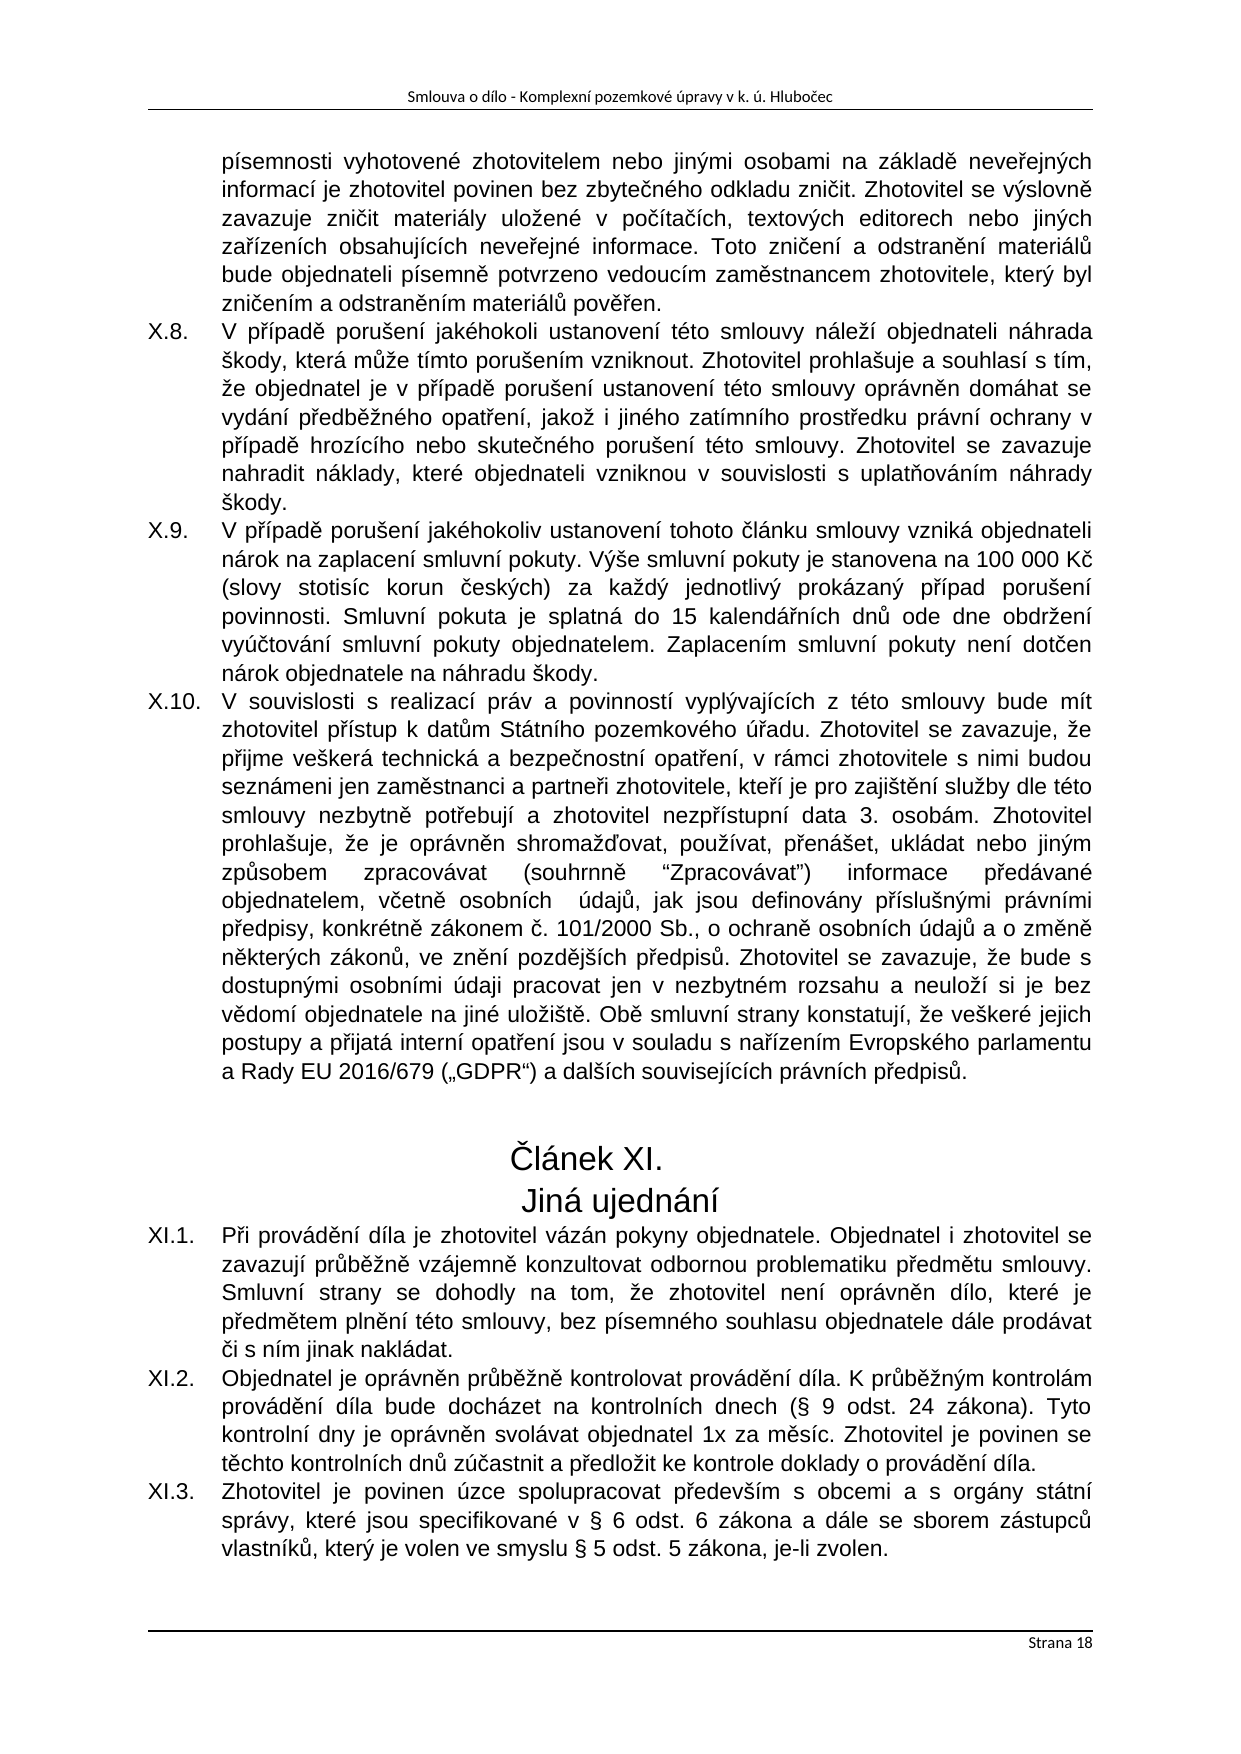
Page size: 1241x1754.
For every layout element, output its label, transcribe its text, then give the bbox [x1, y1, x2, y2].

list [148, 148, 1093, 316]
list V případě porušení jakéhokoli ustanovení této smlouvy náleží objednateli náhrada škody, která může tímto porušením vzniknout. Zhotovitel prohlašuje a souhlasí s tím, že objednatel je v případě porušení ustanovení této smlouvy oprávněn domáhat se vydání předběžného opatření, jakož i jiného zatímního prostředku právní ochrany v případě hrozícího nebo skutečného porušení této smlouvy. Zhotovitel se zavazuje nahradit náklady, které objednateli vzniknou v souvislosti s uplatňováním náhrady škody. [148, 318, 1093, 515]
list V případě porušení jakéhokoliv ustanovení tohoto článku smlouvy vzniká objednateli nárok na zaplacení smluvní pokuty. Výše smluvní pokuty je stanovena na 100 000 Kč (slovy stotisíc korun českých) za každý jednotlivý prokázaný případ porušení povinnosti. Smluvní pokuta je splatná do 15 kalendářních dnů ode dne obdržení vyúčtování smluvní pokuty objednatelem. Zaplacením smluvní pokuty není dotčen nárok objednatele na náhradu škody. [148, 517, 1093, 686]
list V souvislosti s realizací práv a povinností vyplývajících z této smlouvy bude mít zhotovitel přístup k datům Státního pozemkového úřadu. Zhotovitel se zavazuje, že přijme veškerá technická a bezpečnostní opatření, v rámci zhotovitele s nimi budou seznámeni jen zaměstnanci a partneři zhotovitele, kteří je pro zajištění služby dle této smlouvy nezbytně potřebují a zhotovitel nezpřístupní data 3. osobám. Zhotovitel prohlašuje, že je oprávněn shromažďovat, používat, přenášet, ukládat nebo jiným způsobem zpracovávat (souhrnně “Zpracovávat”) informace předávané objednatelem, včetně osobních údajů, jak jsou definovány příslušnými právními předpisy, konkrétně zákonem č. 101/2000 Sb., o ochraně osobních údajů a o změně některých zákonů, ve znění pozdějších předpisů. Zhotovitel se zavazuje, že bude s dostupnými osobními údaji pracovat jen v nezbytném rozsahu a neuloží si je bez vědomí objednatele na jiné uložiště. Obě smluvní strany konstatují, že veškeré jejich postupy a přijatá interní opatření jsou v souladu s nařízením Evropského parlamentu a Rady EU 2016/679 („GDPR“) a dalších souvisejících právních předpisů. [148, 688, 1093, 1084]
subtitle Jiná ujednání [148, 1139, 1093, 1219]
list Zhotovitel je povinen úzce spolupracovat především s obcemi a s orgány státní správy, které jsou specifikované v § 6 odst. 6 zákona a dále se sborem zástupců vlastníků, který je volen ve smyslu § 5 odst. 5 zákona, je-li zvolen. [148, 1478, 1093, 1562]
list Při provádění díla je zhotovitel vázán pokyny objednatele. Objednatel i zhotovitel se zavazují průběžně vzájemně konzultovat odbornou problematiku předmětu smlouvy. Smluvní strany se dohodly na tom, že zhotovitel není oprávněn dílo, které je předmětem plnění této smlouvy, bez písemného souhlasu objednatele dále prodávat či s ním jinak nakládat. [148, 1222, 1093, 1362]
list Objednatel je oprávněn průběžně kontrolovat provádění díla. K průběžným kontrolám provádění díla bude docházet na kontrolních dnech (§ 9 odst. 24 zákona). Tyto kontrolní dny je oprávněn svolávat objednatel 1x za měsíc. Zhotovitel je povinen se těchto kontrolních dnů zúčastnit a předložit ke kontrole doklady o provádění díla. [148, 1364, 1093, 1476]
